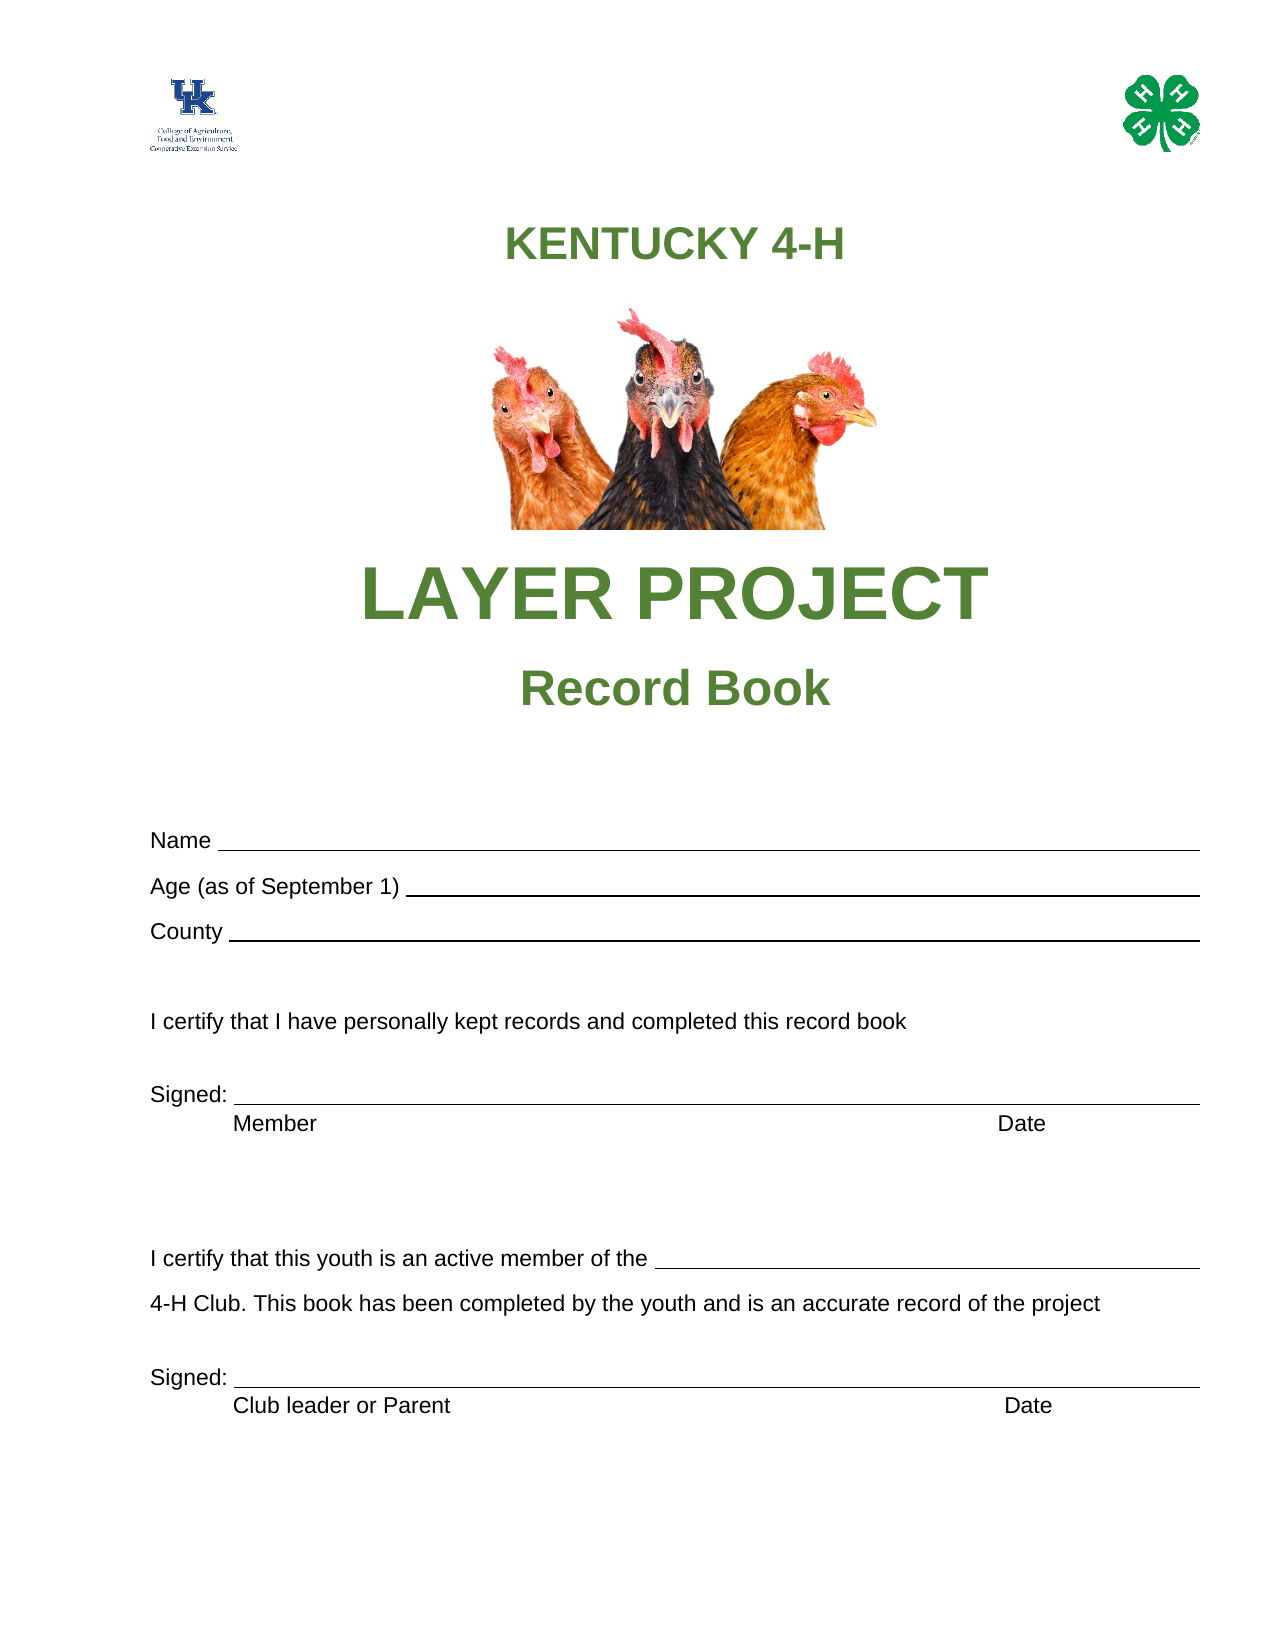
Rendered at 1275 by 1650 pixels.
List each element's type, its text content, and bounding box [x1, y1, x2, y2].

picture [150, 79, 237, 152]
text LAYER PROJECT [150, 549, 1200, 635]
text Club leader or Parent Date [150, 1392, 1200, 1419]
text KENTUCKY 4-H [150, 217, 1200, 269]
text County [150, 918, 1200, 944]
text Member Date [150, 1110, 1200, 1136]
picture [446, 290, 904, 530]
text I certify that this youth is an active member of the [150, 1245, 1200, 1272]
text I certify that I have personally kept records and completed this record book [150, 1008, 1200, 1034]
picture [1123, 75, 1200, 152]
text Signed: [150, 1364, 1200, 1390]
text 4-H Club. This book has been completed by the youth and is an accurate record of the project [150, 1290, 1200, 1317]
text Name [150, 827, 1200, 854]
text Signed: [150, 1081, 1200, 1108]
text Record Book [150, 658, 1200, 716]
text Age (as of September 1) [150, 873, 1200, 899]
